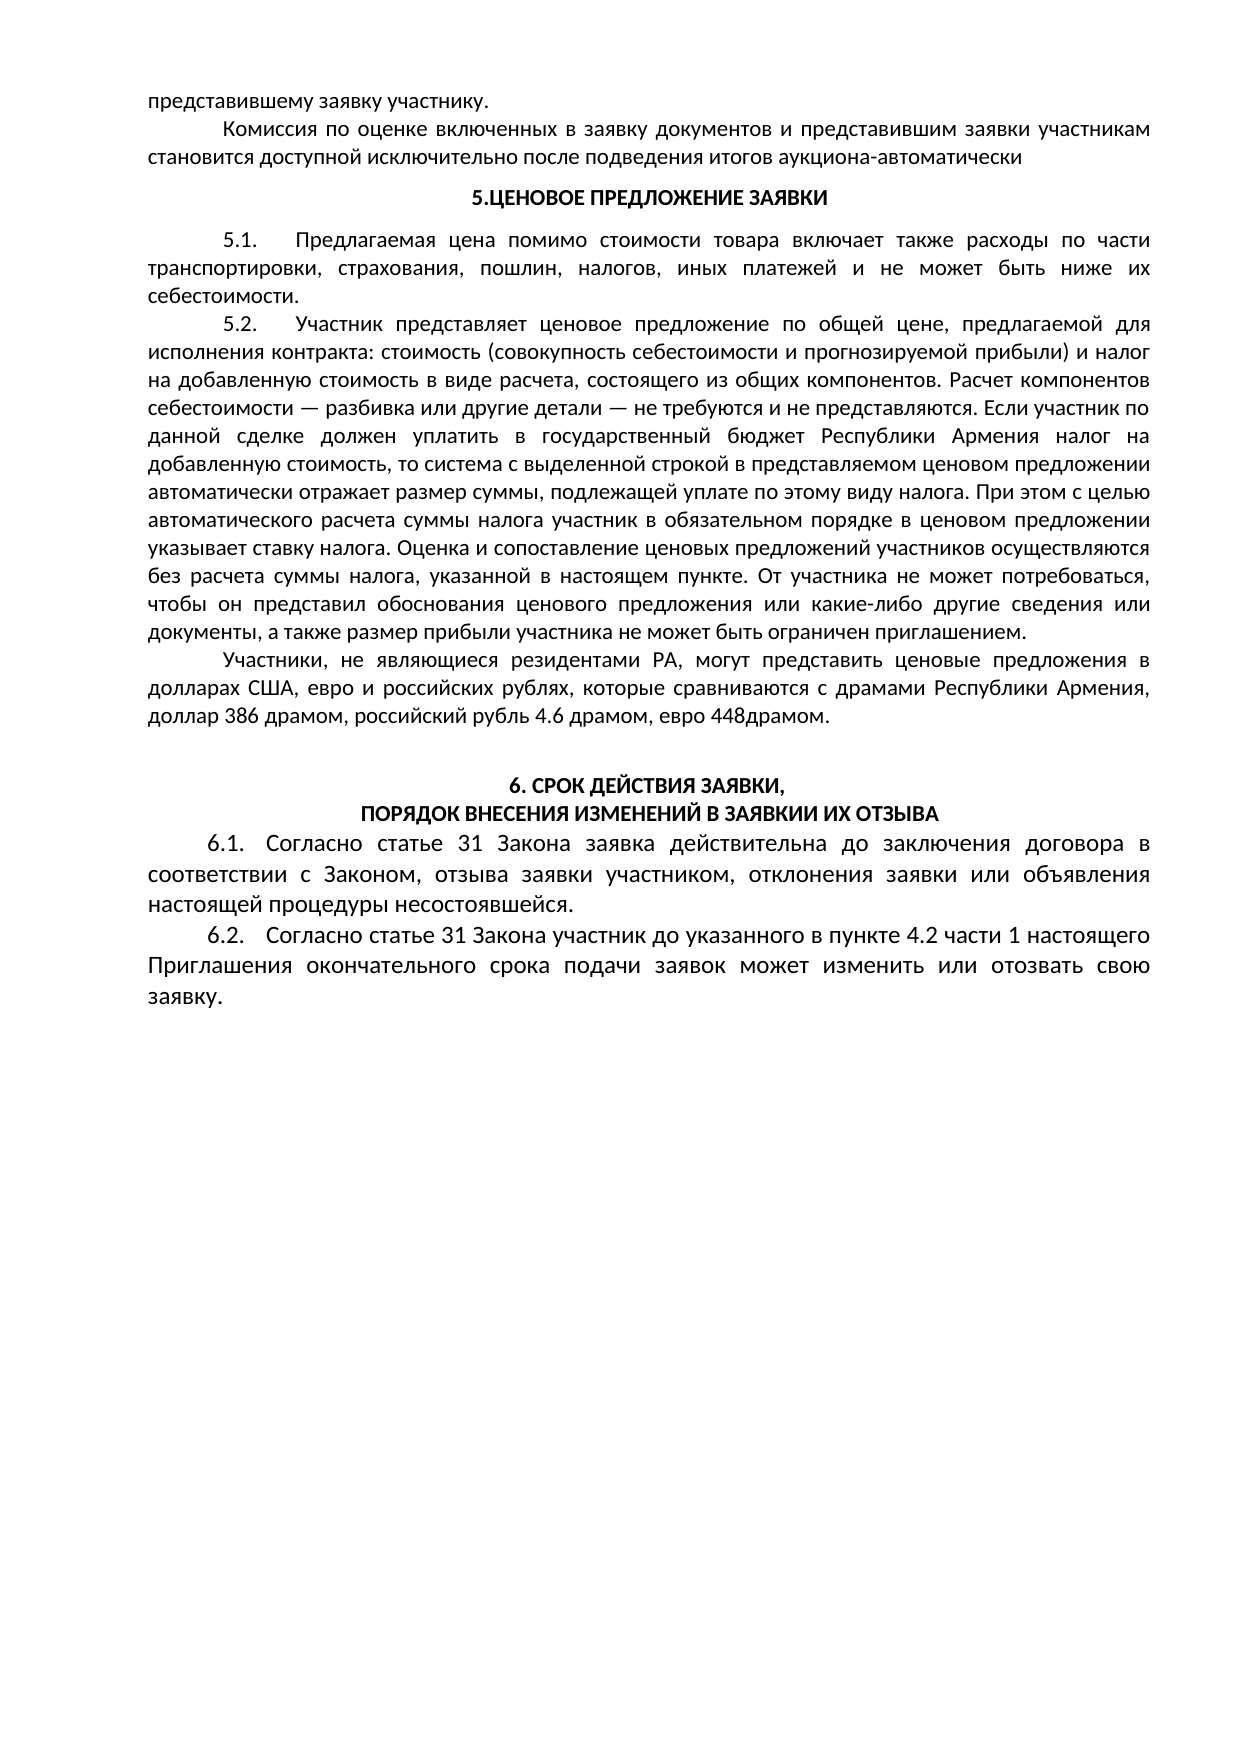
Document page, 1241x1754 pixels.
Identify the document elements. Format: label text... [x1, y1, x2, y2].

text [148, 86, 1152, 114]
text 5.ЦЕНОВОЕ ПРЕДЛОЖЕНИЕ ЗАЯВКИ [148, 183, 1152, 211]
text Участники, не являющиеся резидентами РА, могут представить ценовые предложения в долларах США, евро и российских рублях, которые сравниваются с драмами Республики Армения, доллар 386 драмом, российский рубль 4.6 драмом, евро 448драмом. [148, 645, 1152, 729]
text 6.1. Согласно статье 31 Закона заявка действительна до заключения договора в соответствии с Законом, отзыва заявки участником, отклонения заявки или объявления настоящей процедуры несостоявшейся. [148, 827, 1152, 919]
text 5.1. Предлагаемая цена помимо стоимости товара включает также расходы по части транспортировки, страхования, пошлин, налогов, иных платежей и не может быть ниже их себестоимости. [148, 225, 1152, 309]
text Комиссия по оценке включенных в заявку документов и представившим заявки участникам становится доступной исключительно после подведения итогов аукциона-автоматически [148, 114, 1152, 171]
text 6. СРОК ДЕЙСТВИЯ ЗАЯВКИ, ПОРЯДОК ВНЕСЕНИЯ ИЗМЕНЕНИЙ В ЗАЯВКИИ ИХ ОТЗЫВА [207, 771, 1093, 827]
text 5.2. Участник представляет ценовое предложение по общей цене, предлагаемой для исполнения контракта: стоимость (совокупность себестоимости и прогнозируемой прибыли) и налог на добавленную стоимость в виде расчета, состоящего из общих компонентов. Расчет компонентов себестоимости — разбивка или другие детали — не требуются и не представляются. Если участник по данной сделке должен уплатить в государственный бюджет Республики Армения налог на добавленную стоимость, то система с выделенной строкой в представляемом ценовом предложении автоматически отражает размер суммы, подлежащей уплате по этому виду налога. При этом с целью автоматического расчета суммы налога участник в обязательном порядке в ценовом предложении указывает ставку налога. Оценка и сопоставление ценовых предложений участников осуществляются без расчета суммы налога, указанной в настоящем пункте. От участника не может потребоваться, чтобы он представил обоснования ценового предложения или какие-либо другие сведения или документы, а также размер прибыли участника не может быть ограничен приглашением. [148, 309, 1152, 645]
text 6.2. Согласно статье 31 Закона участник до указанного в пункте 4.2 части 1 настоящего Приглашения окончательного срока подачи заявок может изменить или отозвать свою заявку. [148, 919, 1152, 1011]
